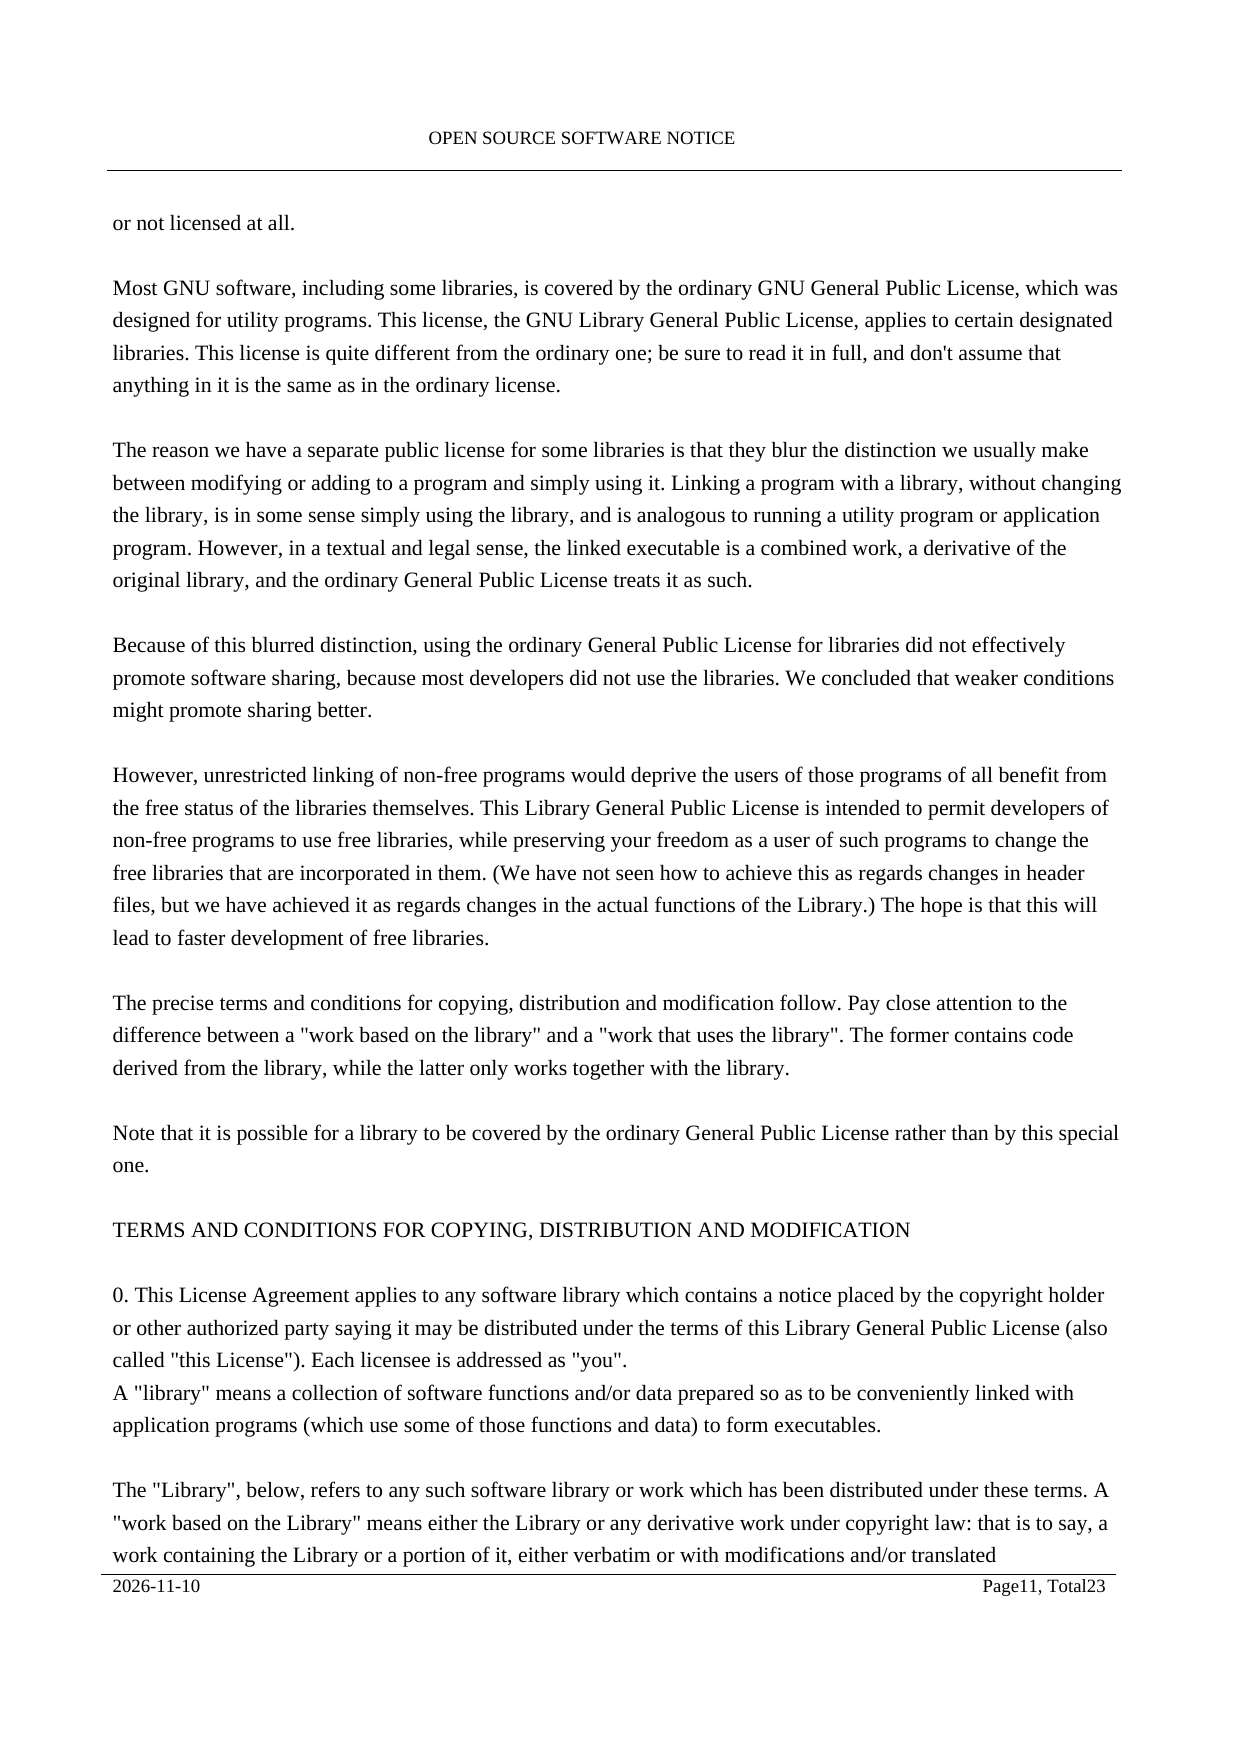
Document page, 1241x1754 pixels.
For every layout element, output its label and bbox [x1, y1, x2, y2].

text [112, 206, 1128, 1571]
